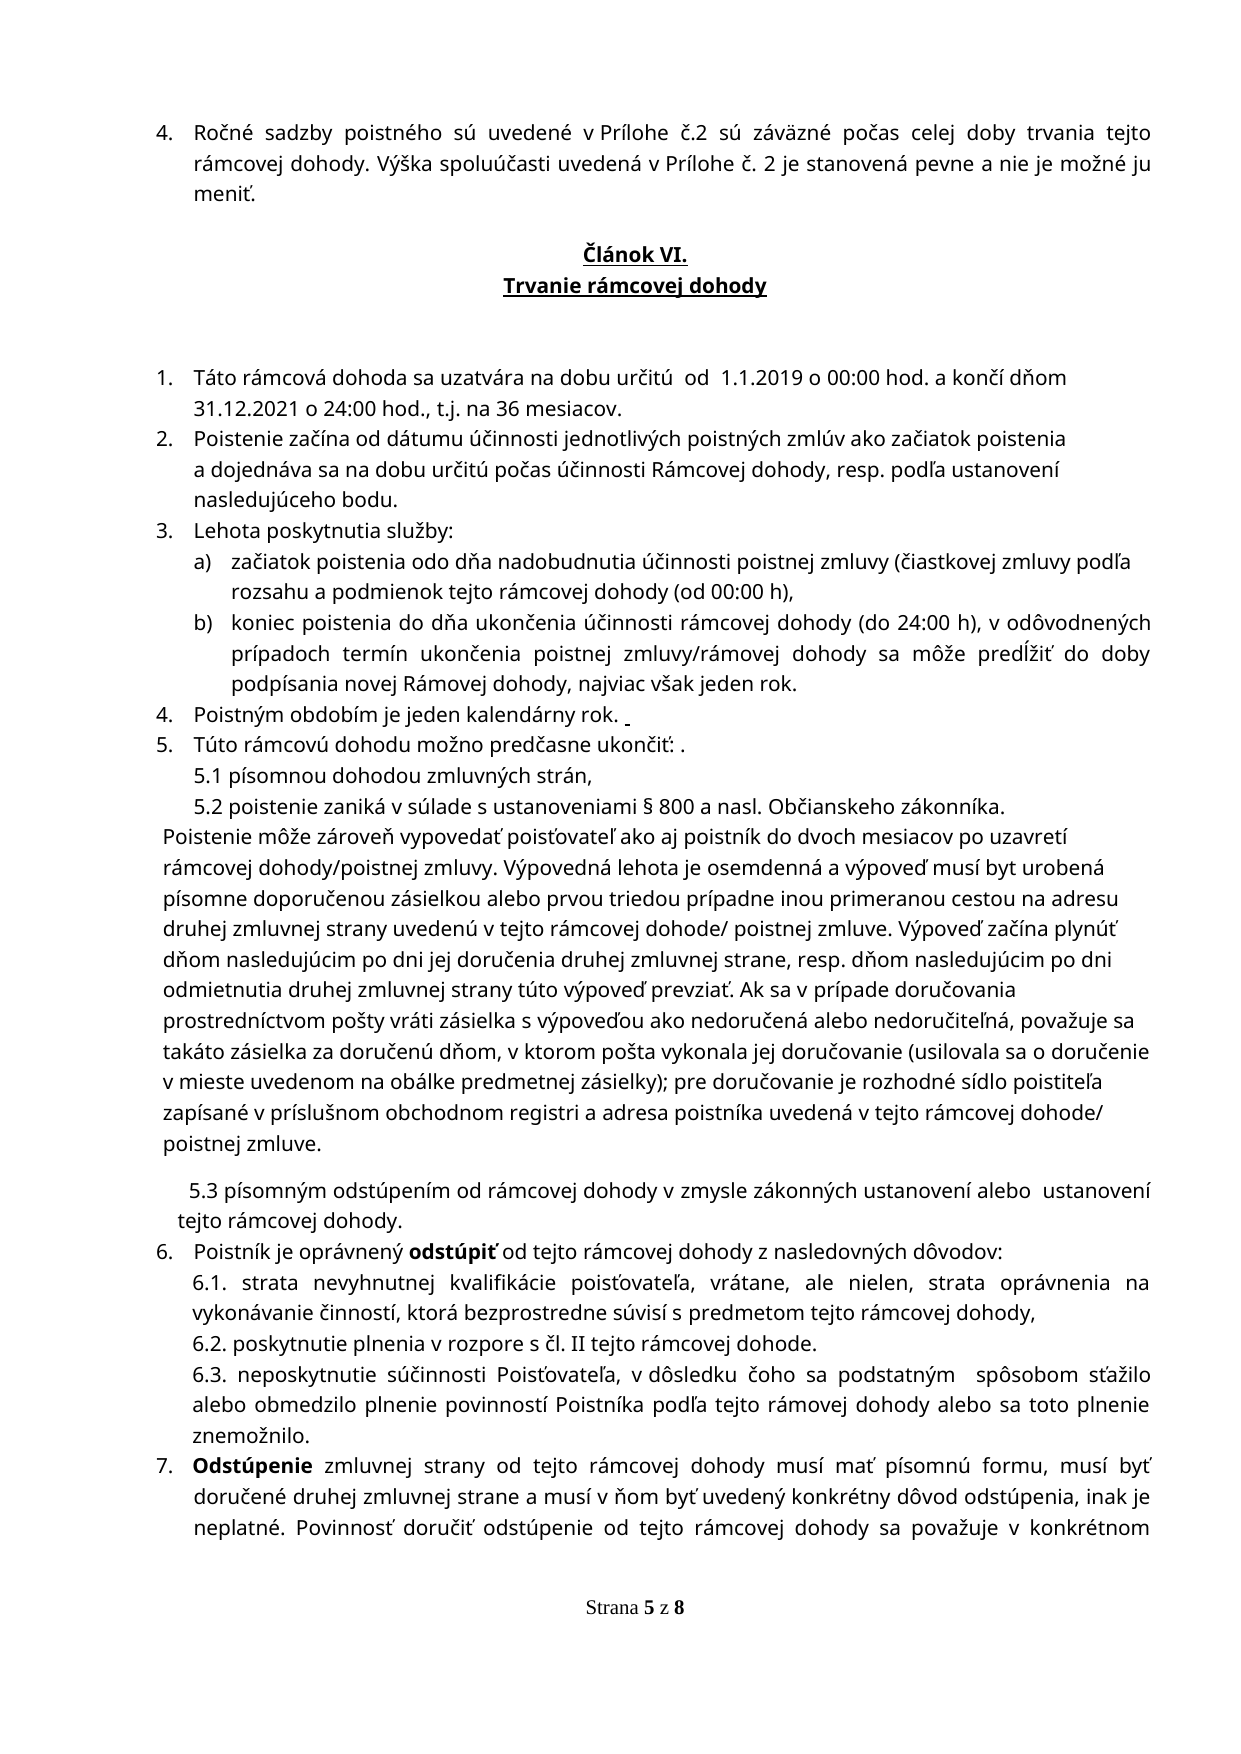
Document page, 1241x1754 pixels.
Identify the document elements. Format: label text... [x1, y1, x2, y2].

text Trvanie rámcovej dohody [118, 271, 1152, 300]
list Poistným obdobím je jeden kalendárny rok. [156, 700, 1152, 728]
text Poistenie môže zároveň vypovedať poisťovateľ ako aj poistník do dvoch mesiacov po uzavretí rámcovej dohody/poistnej zmluvy. Výpovedná lehota je osemdenná a výpoveď musí byt urobená písomne doporučenou zásielkou alebo prvou triedou prípadne inou primeranou cestou na adresu druhej zmluvnej strany uvedenú v tejto rámcovej dohode/ poistnej zmluve. Výpoveď začína plynúť dňom nasledujúcim po dni jej doručenia druhej zmluvnej strane, resp. dňom nasledujúcim po dni odmietnutia druhej zmluvnej strany túto výpoveď prevziať. Ak sa v prípade doručovania prostredníctvom pošty vráti zásielka s výpoveďou ako nedoručená alebo nedoručiteľná, považuje sa takáto zásielka za doručenú dňom, v ktorom pošta vykonala jej doručovanie (usilovala sa o doručenie v mieste uvedenom na obálke predmetnej zásielky); pre doručovanie je rozhodné sídlo poistiteľa zapísané v príslušnom obchodnom registri a adresa poistníka uvedená v tejto rámcovej dohode/ poistnej zmluve. [162, 822, 1152, 1157]
list Poistenie začína od dátumu účinnosti jednotlivých poistných zmlúv ako začiatok poistenia a dojednáva sa na dobu určitú počas účinnosti Rámcovej dohody, resp. podľa ustanovení nasledujúceho bodu. [156, 424, 1152, 514]
list Poistník je oprávnený odstúpiť od tejto rámcovej dohody z nasledovných dôvodov: [156, 1237, 1152, 1266]
text 6.3. neposkytnutie súčinnosti Poisťovateľa, v dôsledku čoho sa podstatným spôsobom sťažilo alebo obmedzilo plnenie povinností Poistníka podľa tejto rámovej dohody alebo sa toto plnenie znemožnilo. [118, 1360, 1152, 1449]
text 5.3 písomným odstúpením od rámcovej dohody v zmysle zákonných ustanovení alebo ustanovení tejto rámcovej dohody. [118, 1176, 1152, 1235]
list Lehota poskytnutia služby: [156, 516, 1152, 545]
list Táto rámcová dohoda sa uzatvára na dobu určitú od 1.1.2019 o 00:00 hod. a končí dňom 31.12.2021 o 24:00 hod., t.j. na 36 mesiacov. [156, 363, 1152, 422]
text Článok VI. [118, 241, 1152, 269]
text 5.1 písomnou dohodou zmluvných strán, [193, 761, 1152, 790]
text 6.2. poskytnutie plnenia v rozpore s čl. II tejto rámcovej dohode. [118, 1329, 1152, 1358]
text 5.2 poistenie zaniká v súlade s ustanoveniami § 800 a nasl. Občianskeho zákonníka. [193, 792, 1152, 820]
text 6.1. strata nevyhnutnej kvalifikácie poisťovateľa, vrátane, ale nielen, strata oprávnenia na vykonávanie činností, ktorá bezprostredne súvisí s predmetom tejto rámcovej dohody, [118, 1268, 1152, 1327]
list Túto rámcovú dohodu možno predčasne ukončiť: . [156, 731, 1152, 759]
list koniec poistenia do dňa ukončenia účinnosti rámcovej dohody (do 24:00 h), v odôvodnených prípadoch termín ukončenia poistnej zmluvy/rámovej dohody sa môže predĺžiť do doby podpísania novej Rámovej dohody, najviac však jeden rok. [193, 608, 1152, 698]
list začiatok poistenia odo dňa nadobudnutia účinnosti poistnej zmluvy (čiastkovej zmluvy podľa rozsahu a podmienok tejto rámcovej dohody (od 00:00 h), [193, 547, 1152, 606]
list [156, 1452, 1152, 1541]
list Ročné sadzby poistného sú uvedené v Prílohe č.2 sú záväzné počas celej doby trvania tejto rámcovej dohody. Výška spoluúčasti uvedená v Prílohe č. 2 je stanovená pevne a nie je možné ju meniť. [156, 118, 1152, 208]
